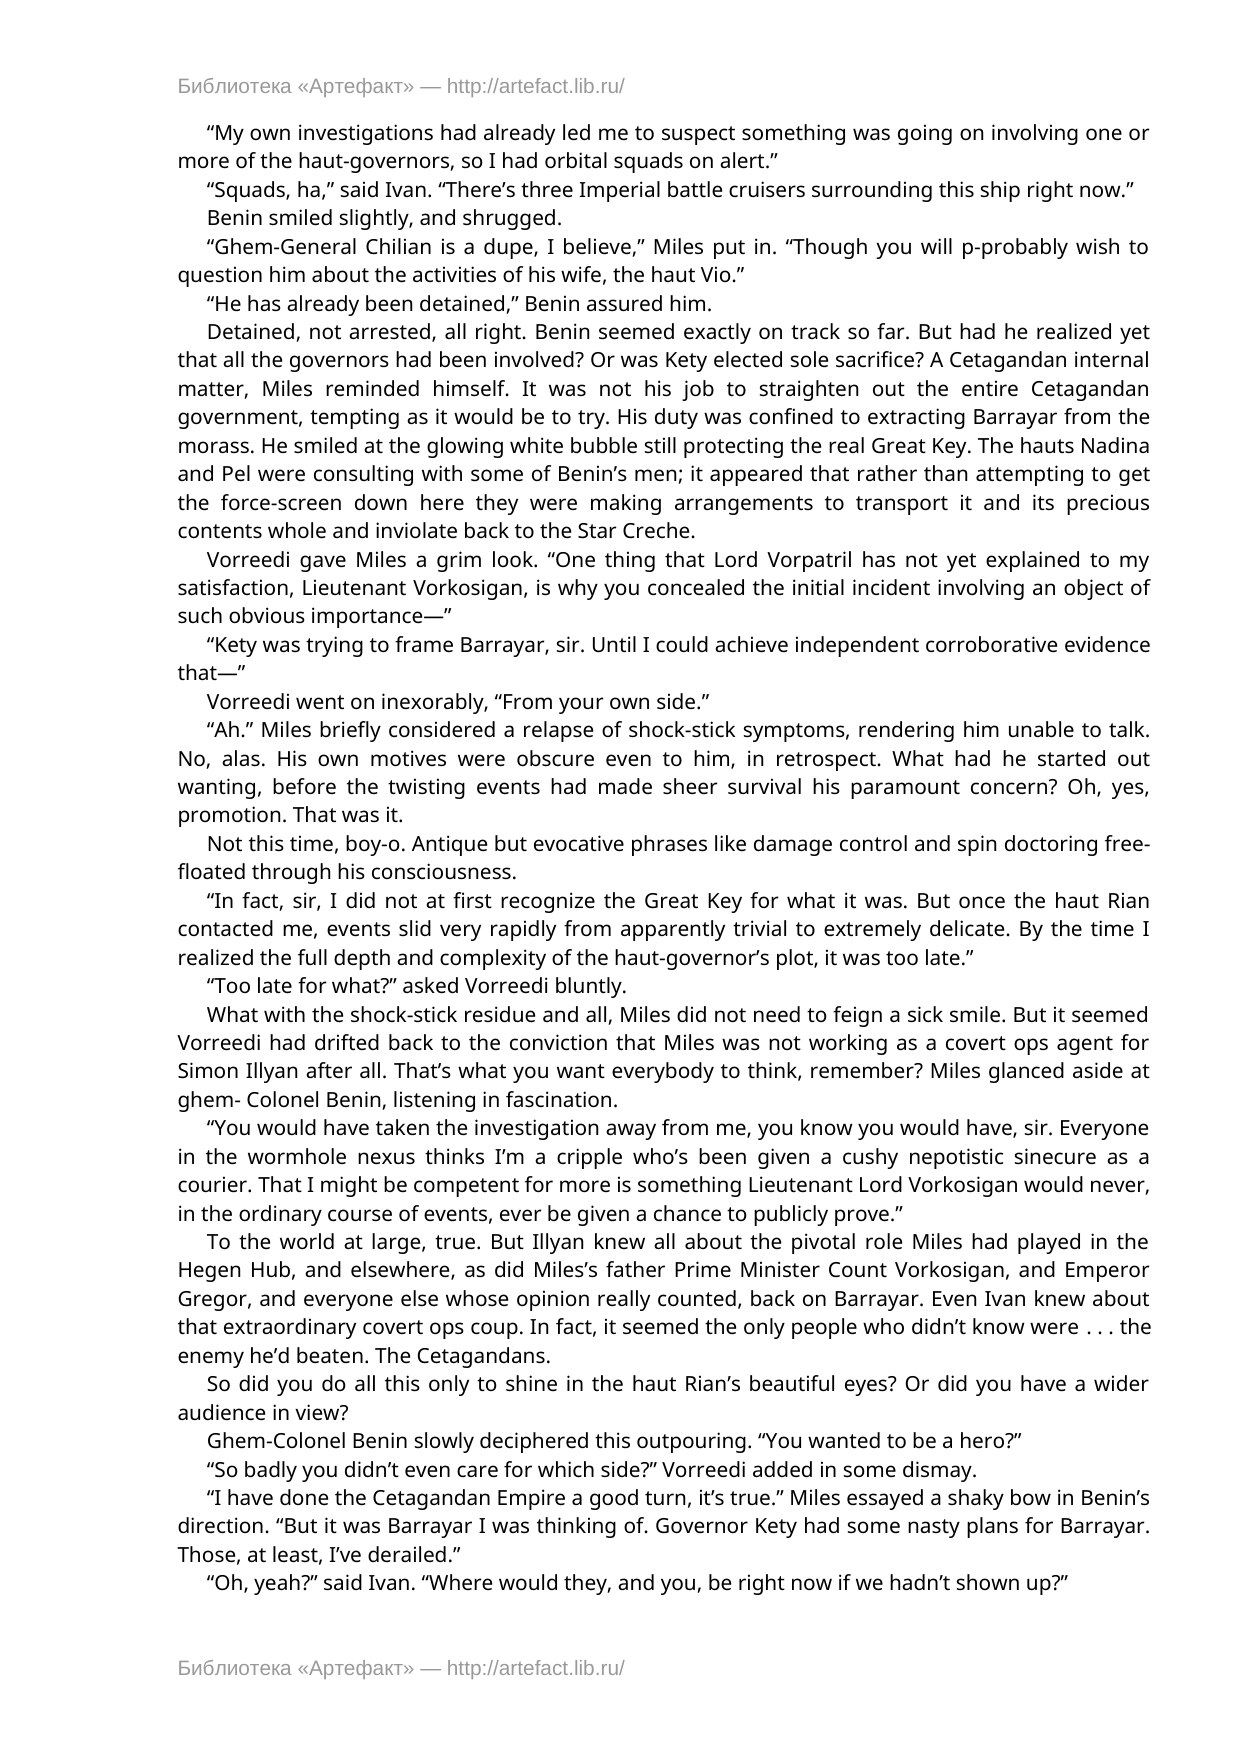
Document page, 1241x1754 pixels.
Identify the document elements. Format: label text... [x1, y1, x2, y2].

text “My own investigations had already led me to suspect something was going on involving one or more of the haut-governors, so I had orbital squads on alert.” [177, 118, 1152, 175]
text So did you do all this only to shine in the haut Rian’s beautiful eyes? Or did you have a wider audience in view? [177, 1369, 1152, 1426]
text “I have done the Cetagandan Empire a good turn, it’s true.” Miles essayed a shaky bow in Benin’s direction. “But it was Barrayar I was thinking of. Governor Kety had some nasty plans for Barrayar. Those, at least, I’ve derailed.” [177, 1483, 1152, 1568]
text “So badly you didn’t even care for which side?” Vorreedi added in some dismay. [177, 1455, 1152, 1483]
text “Oh, yeah?” said Ivan. “Where would they, and you, be right now if we hadn’t shown up?” [177, 1568, 1152, 1597]
text Vorreedi went on inexorably, “From your own side.” [177, 687, 1152, 715]
text What with the shock-stick residue and all, Miles did not need to feign a sick smile. But it seemed Vorreedi had drifted back to the conviction that Miles was not working as a covert ops agent for Simon Illyan after all. That’s what you want everybody to think, remember? Miles glanced aside at ghem- Colonel Benin, listening in fascination. [177, 1000, 1152, 1113]
text “Ah.” Miles briefly considered a relapse of shock-stick symptoms, rendering him unable to talk. No, alas. His own motives were obscure even to him, in retrospect. What had he started out wanting, before the twisting events had made sheer survival his paramount concern? Oh, yes, promotion. That was it. [177, 715, 1152, 829]
text Vorreedi gave Miles a grim look. “One thing that Lord Vorpatril has not yet explained to my satisfaction, Lieutenant Vorkosigan, is why you concealed the initial incident involving an object of such obvious importance—” [177, 545, 1152, 630]
text “Ghem-General Chilian is a dupe, I believe,” Miles put in. “Though you will p-probably wish to question him about the activities of his wife, the haut Vio.” [177, 232, 1152, 289]
text To the world at large, true. But Illyan knew all about the pivotal role Miles had played in the Hegen Hub, and elsewhere, as did Miles’s father Prime Minister Count Vorkosigan, and Emperor Gregor, and everyone else whose opinion really counted, back on Barrayar. Even Ivan knew about that extraordinary covert ops coup. In fact, it seemed the only people who didn’t know were . . . the enemy he’d beaten. The Cetagandans. [177, 1227, 1152, 1369]
text “He has already been detained,” Benin assured him. [177, 289, 1152, 317]
text Detained, not arrested, all right. Benin seemed exactly on track so far. But had he realized yet that all the governors had been involved? Or was Kety elected sole sacrifice? A Cetagandan internal matter, Miles reminded himself. It was not his job to straighten out the entire Cetagandan government, tempting as it would be to try. His duty was confined to extracting Barrayar from the morass. He smiled at the glowing white bubble still protecting the real Great Key. The hauts Nadina and Pel were consulting with some of Benin’s men; it appeared that rather than attempting to get the force-screen down here they were making arrangements to transport it and its precious contents whole and inviolate back to the Star Creche. [177, 317, 1152, 545]
text Not this time, boy-o. Antique but evocative phrases like damage control and spin doctoring free-floated through his consciousness. [177, 829, 1152, 886]
text Benin smiled slightly, and shrugged. [177, 203, 1152, 232]
text “You would have taken the investigation away from me, you know you would have, sir. Everyone in the wormhole nexus thinks I’m a cripple who’s been given a cushy nepotistic sinecure as a courier. That I might be competent for more is something Lieutenant Lord Vorkosigan would never, in the ordinary course of events, ever be given a chance to publicly prove.” [177, 1113, 1152, 1227]
text Ghem-Colonel Benin slowly deciphered this outpouring. “You wanted to be a hero?” [177, 1426, 1152, 1455]
text “Too late for what?” asked Vorreedi bluntly. [177, 971, 1152, 1000]
text “Kety was trying to frame Barrayar, sir. Until I could achieve independent corroborative evidence that—” [177, 630, 1152, 687]
text “In fact, sir, I did not at first recognize the Great Key for what it was. But once the haut Rian contacted me, events slid very rapidly from apparently trivial to extremely delicate. By the time I realized the full depth and complexity of the haut-governor’s plot, it was too late.” [177, 886, 1152, 971]
text “Squads, ha,” said Ivan. “There’s three Imperial battle cruisers surrounding this ship right now.” [177, 175, 1152, 203]
